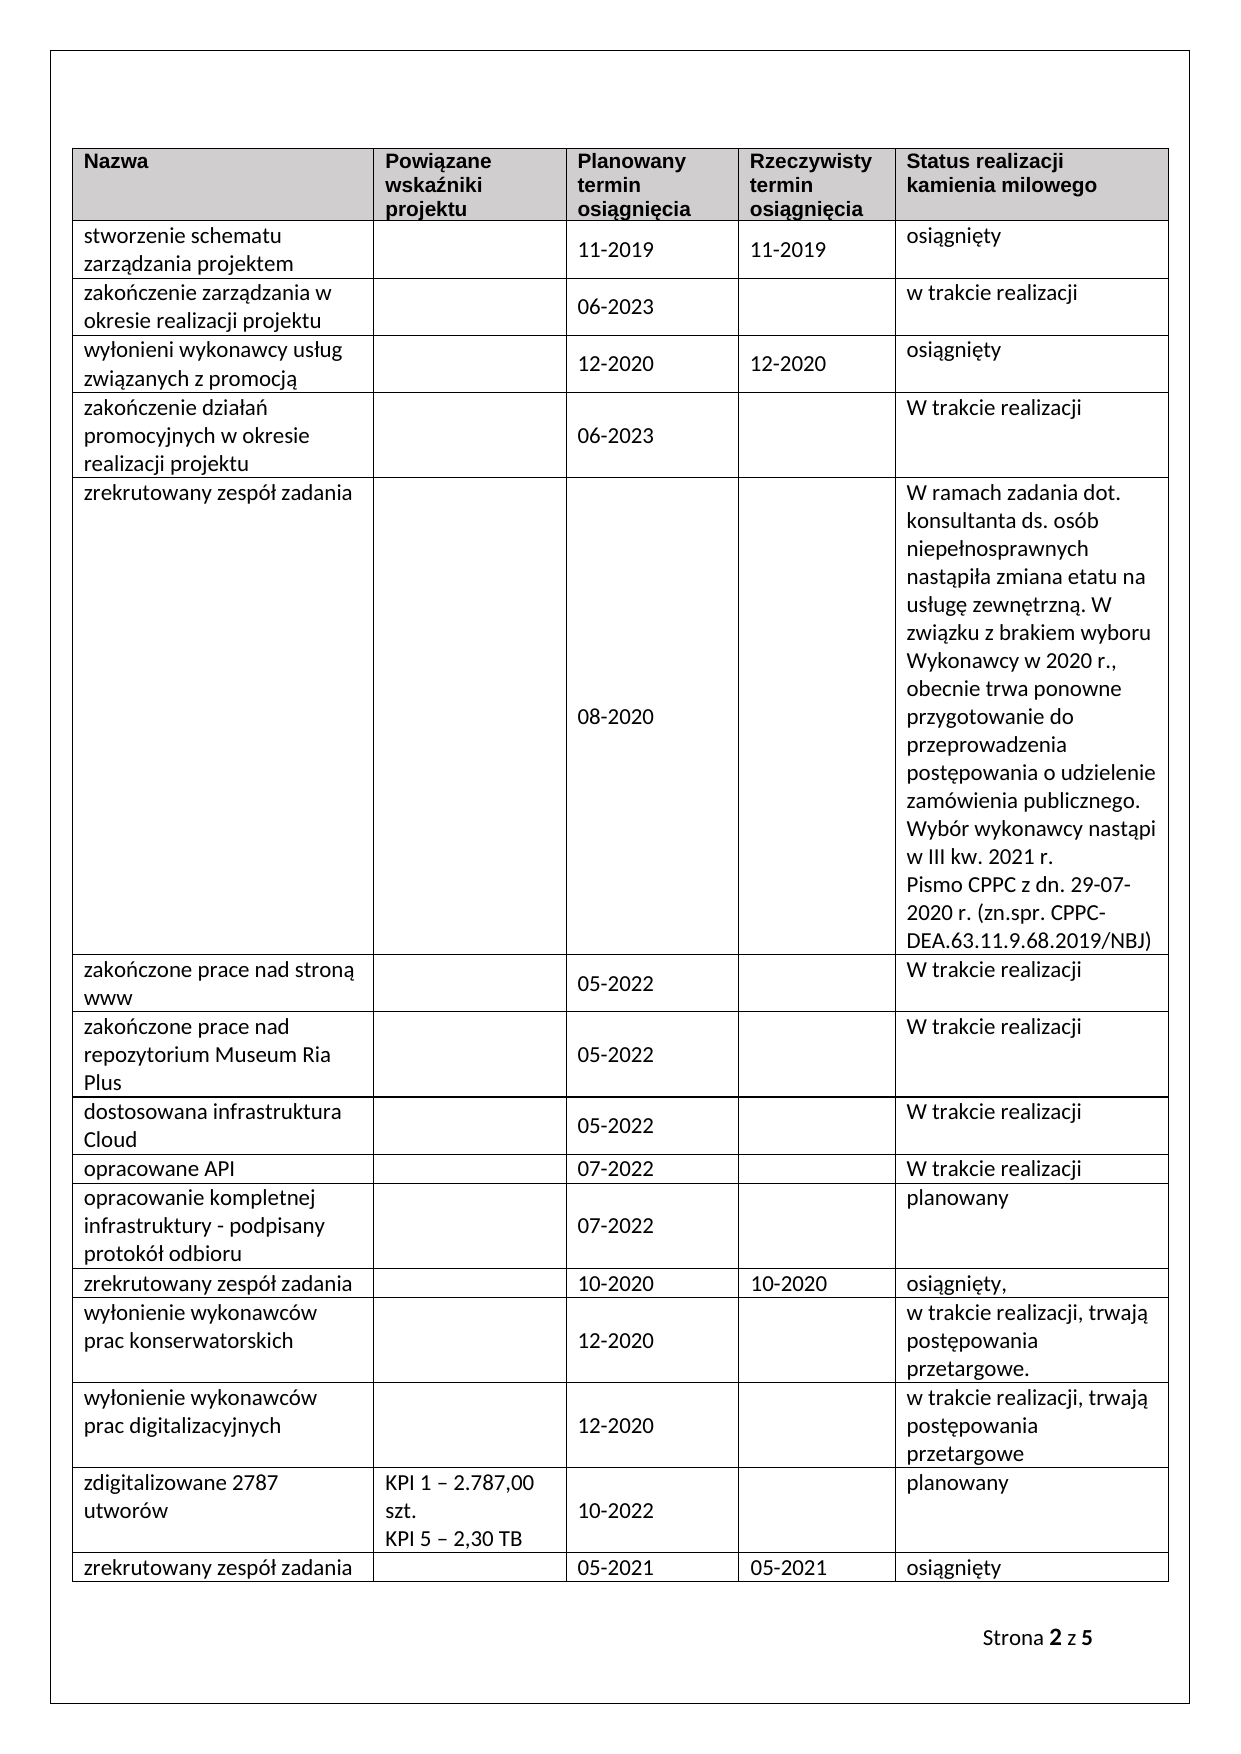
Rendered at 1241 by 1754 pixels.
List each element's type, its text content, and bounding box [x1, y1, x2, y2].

table_cell opracowane API [73, 1155, 373, 1182]
table_header Nazwa [73, 149, 373, 220]
table_cell wyłonieni wykonawcy usług związanych z promocją [73, 336, 373, 392]
table_cell planowany [896, 1468, 1168, 1552]
table_cell [374, 1098, 566, 1153]
table_cell 05-2021 [567, 1553, 738, 1581]
table_cell W trakcie realizacji [896, 955, 1168, 1011]
table_cell stworzenie schematu zarządzania projektem [73, 221, 373, 277]
table_cell 08-2020 [567, 478, 738, 954]
table_cell [374, 1553, 566, 1581]
table_cell w trakcie realizacji, trwają postępowania przetargowe [896, 1383, 1168, 1467]
table_cell 06-2023 [567, 393, 738, 477]
table_cell 11-2019 [739, 221, 895, 277]
table_cell 05-2022 [567, 955, 738, 1011]
table_cell W trakcie realizacji [896, 1155, 1168, 1182]
table_cell osiągnięty [896, 1553, 1168, 1581]
table_cell 07-2022 [567, 1184, 738, 1268]
table_cell 11-2019 [567, 221, 738, 277]
table_cell [739, 279, 895, 334]
table_cell [739, 1098, 895, 1153]
table_cell [374, 478, 566, 954]
table_cell 12-2020 [567, 1383, 738, 1467]
table_header Status realizacji kamienia milowego [896, 149, 1168, 220]
table_cell [739, 955, 895, 1011]
table_cell [374, 1184, 566, 1268]
table_cell wyłonienie wykonawców prac konserwatorskich [73, 1298, 373, 1382]
table_cell wyłonienie wykonawców prac digitalizacyjnych [73, 1383, 373, 1467]
table_cell osiągnięty [896, 221, 1168, 277]
table_cell [739, 1468, 895, 1552]
table_cell zakończenie zarządzania w okresie realizacji projektu [73, 279, 373, 334]
table_cell zdigitalizowane 2787 utworów [73, 1468, 373, 1552]
table_cell [374, 1269, 566, 1297]
table_cell [739, 478, 895, 954]
table_cell [374, 1383, 566, 1467]
table_cell [374, 279, 566, 334]
table_cell W trakcie realizacji [896, 1098, 1168, 1153]
table_cell 10-2022 [567, 1468, 738, 1552]
table_cell zakończone prace nad stroną www [73, 955, 373, 1011]
table_cell [739, 1184, 895, 1268]
table_cell 05-2022 [567, 1098, 738, 1153]
table_cell KPI 1 – 2.787,00 szt. KPI 5 – 2,30 TB [374, 1468, 566, 1552]
table_cell [374, 393, 566, 477]
table_cell opracowanie kompletnej infrastruktury - podpisany protokół odbioru [73, 1184, 373, 1268]
table_cell 12-2020 [567, 1298, 738, 1382]
table_cell w trakcie realizacji, trwają postępowania przetargowe. [896, 1298, 1168, 1382]
table_cell zrekrutowany zespół zadania [73, 478, 373, 954]
table_cell w trakcie realizacji [896, 279, 1168, 334]
table_header Rzeczywisty termin osiągnięcia [739, 149, 895, 220]
table_cell [739, 1012, 895, 1096]
table_cell [374, 1012, 566, 1096]
table_cell zakończenie działań promocyjnych w okresie realizacji projektu [73, 393, 373, 477]
table_cell [739, 1383, 895, 1467]
table_cell zrekrutowany zespół zadania [73, 1269, 373, 1297]
table_cell 07-2022 [567, 1155, 738, 1182]
table_header Planowany termin osiągnięcia [567, 149, 738, 220]
table_cell [374, 1155, 566, 1182]
table_cell osiągnięty, [896, 1269, 1168, 1297]
table_cell 05-2021 [739, 1553, 895, 1581]
table_cell 12-2020 [567, 336, 738, 392]
table_cell W trakcie realizacji [896, 393, 1168, 477]
table_header Powiązane wskaźniki projektu [374, 149, 566, 220]
table_cell W trakcie realizacji [896, 1012, 1168, 1096]
table_cell [739, 1298, 895, 1382]
table_cell 06-2023 [567, 279, 738, 334]
table_cell [374, 221, 566, 277]
table_cell 12-2020 [739, 336, 895, 392]
table_cell [374, 1298, 566, 1382]
table_cell zakończone prace nad repozytorium Museum Ria Plus [73, 1012, 373, 1096]
table_cell dostosowana infrastruktura Cloud [73, 1098, 373, 1153]
table_cell [739, 1155, 895, 1182]
table_cell 10-2020 [567, 1269, 738, 1297]
table_cell zrekrutowany zespół zadania [73, 1553, 373, 1581]
table_cell [374, 336, 566, 392]
table_cell 10-2020 [739, 1269, 895, 1297]
table_cell 05-2022 [567, 1012, 738, 1096]
table_cell [739, 393, 895, 477]
table_cell osiągnięty [896, 336, 1168, 392]
table_cell planowany [896, 1184, 1168, 1268]
table_cell [374, 955, 566, 1011]
table_cell W ramach zadania dot. konsultanta ds. osób niepełnosprawnych nastąpiła zmiana etatu na usługę zewnętrzną. W związku z brakiem wyboru Wykonawcy w 2020 r., obecnie trwa ponowne przygotowanie do przeprowadzenia postępowania o udzielenie zamówienia publicznego. Wybór wykonawcy nastąpi w III kw. 2021 r. Pismo CPPC z dn. 29-07-2020 r. (zn.spr. CPPC-DEA.63.11.9.68.2019/NBJ) [896, 478, 1168, 954]
